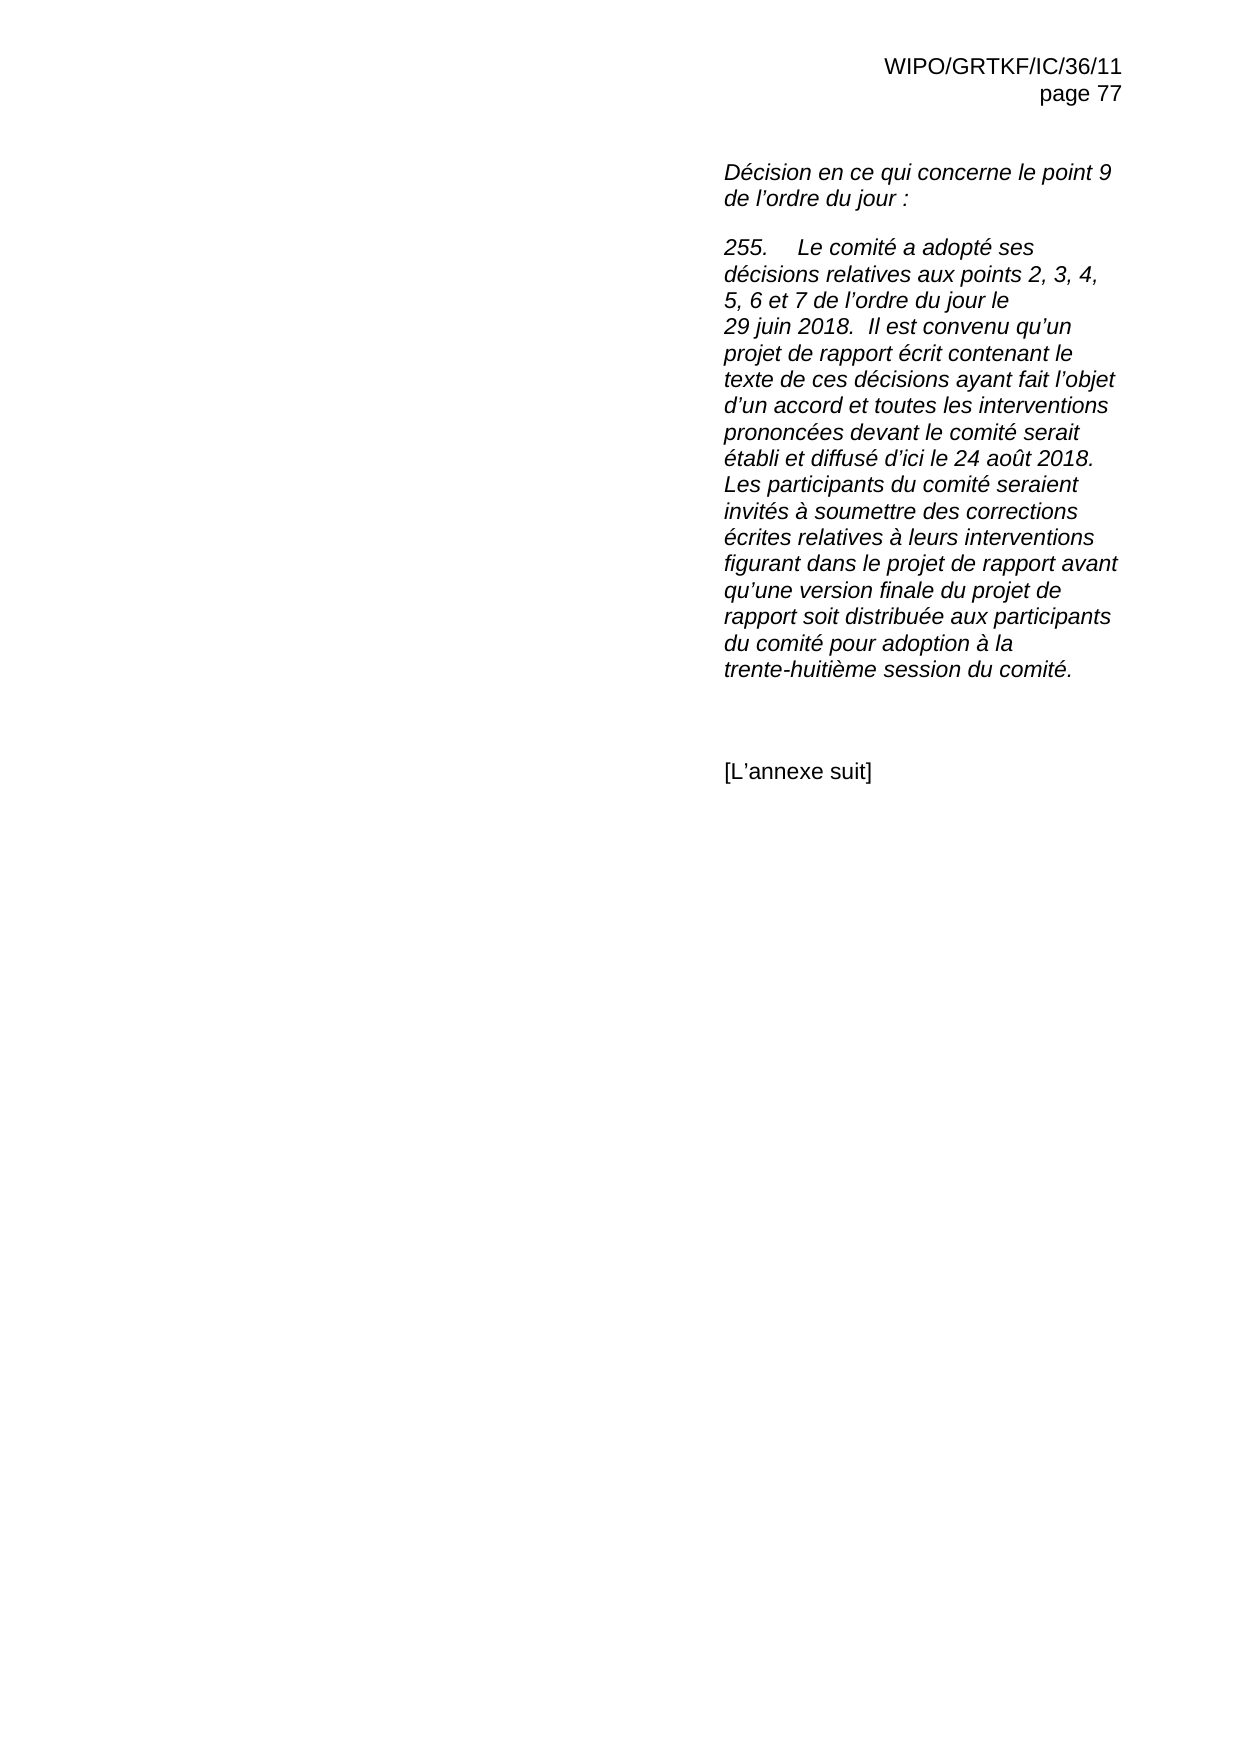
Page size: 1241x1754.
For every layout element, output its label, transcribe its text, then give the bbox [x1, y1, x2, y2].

text [L’annexe suit] [724, 758, 1122, 784]
list Décision en ce qui concerne le point 9 de l’ordre du jour : [724, 158, 1122, 211]
text Le comité a adopté ses décisions relatives aux points 2, 3, 4, 5, 6 et 7 de l’ordre du jour le 29 juin 2018. Il est convenu qu’un projet de rapport écrit contenant le texte de ces décisions ayant fait l’objet d’un accord et toutes les interventions prononcées devant le comité serait établi et diffusé d’ici le 24 août 2018. Les participants du comité seraient invités à soumettre des corrections écrites relatives à leurs interventions figurant dans le projet de rapport avant qu’une version finale du projet de rapport soit distribuée aux participants du comité pour adoption à la trente-huitième session du comité. [724, 234, 1122, 682]
